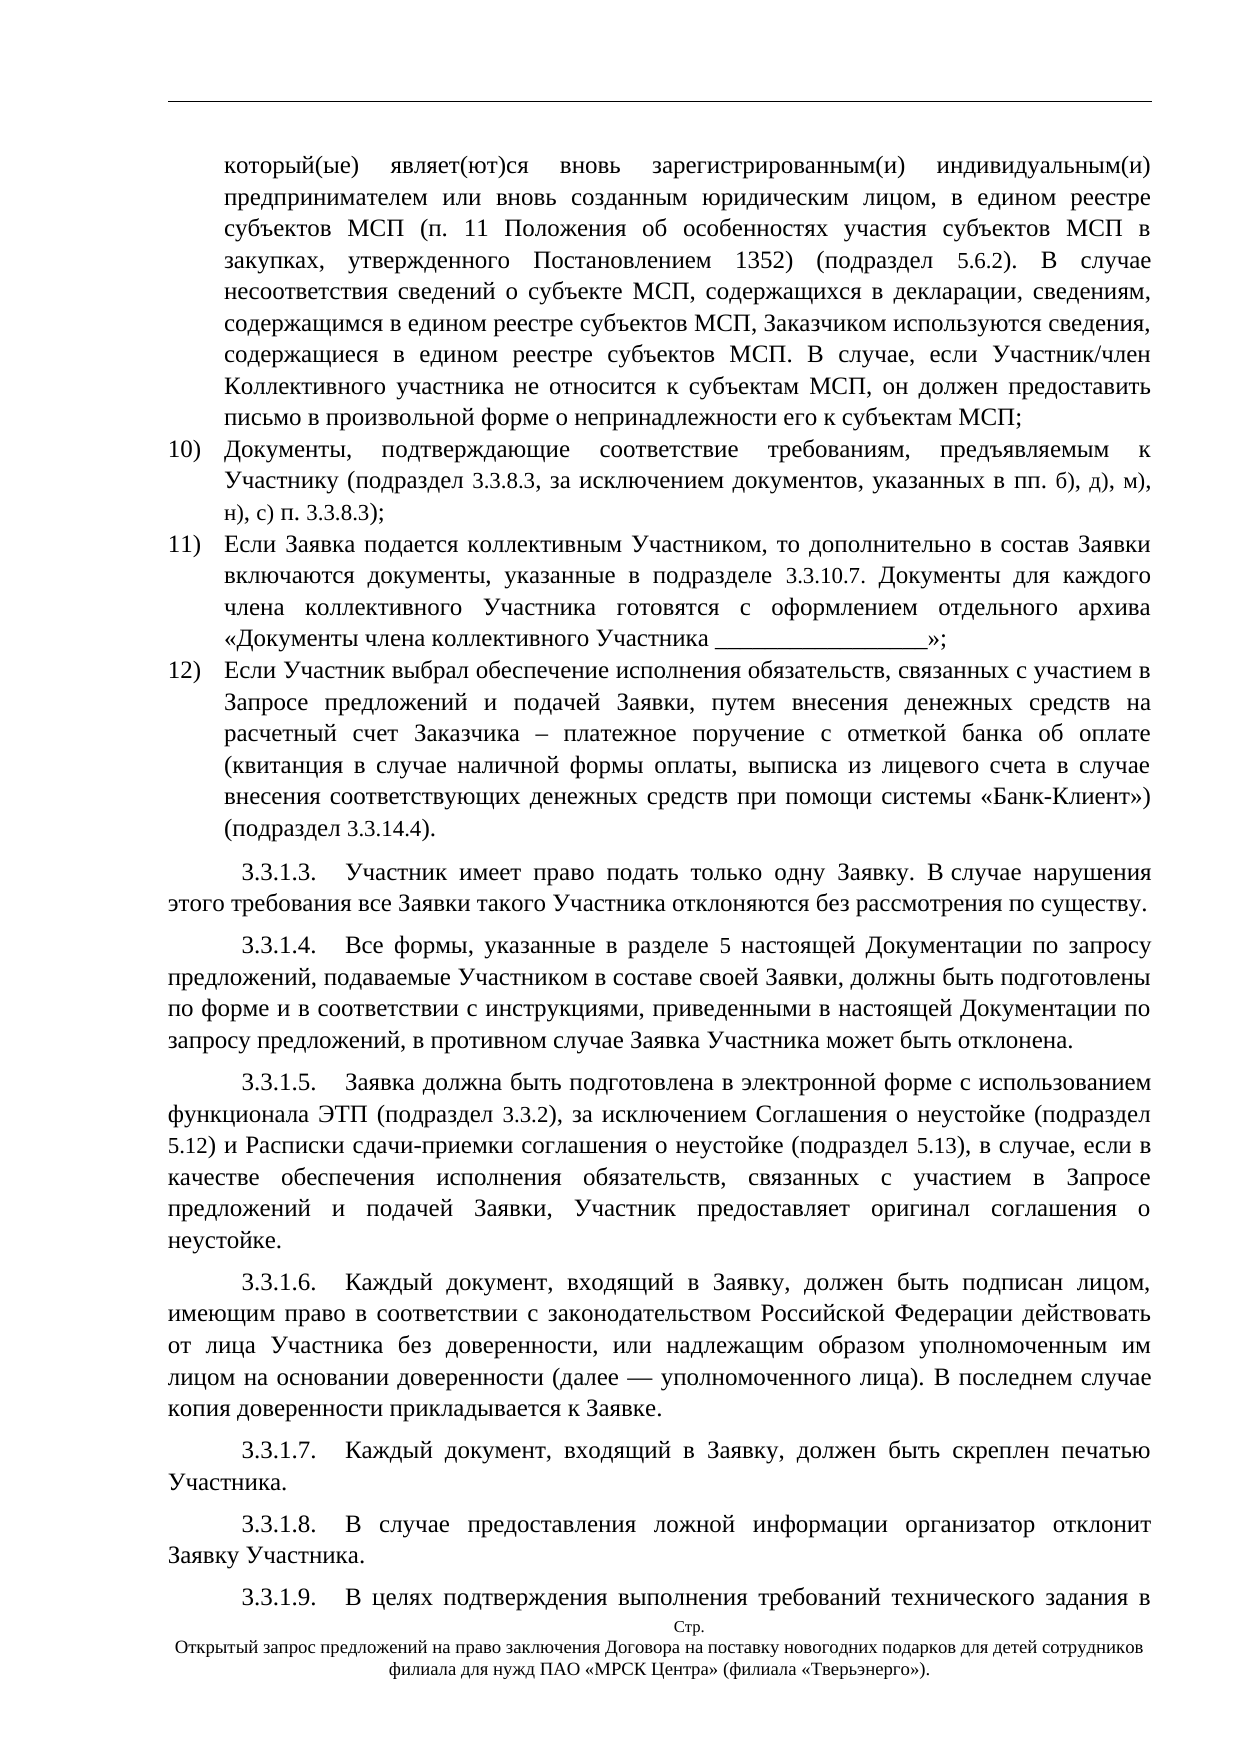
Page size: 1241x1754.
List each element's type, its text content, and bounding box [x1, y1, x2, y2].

list Если Заявка подается коллективным Участником, то дополнительно в состав Заявки включаются документы, указанные в подразделе 3.3.10.7. Документы для каждого члена коллективного Участника готовятся с оформлением отдельного архива «Документы члена коллективного Участника _________________»; [168, 529, 1152, 652]
list Участник имеет право подать только одну Заявку. В случае нарушения этого требования все Заявки такого Участника отклоняются без рассмотрения по существу. [168, 857, 1152, 917]
list Каждый документ, входящий в Заявку, должен быть скреплен печатью Участника. [168, 1435, 1152, 1495]
list Документы, подтверждающие соответствие требованиям, предъявляемым к Участнику (подраздел 3.3.8.3, за исключением документов, указанных в пп. б), д), м), н), с) п. 3.3.8.3); [168, 434, 1152, 526]
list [168, 1582, 1152, 1611]
list Все формы, указанные в разделе 5 настоящей Документации по запросу предложений, подаваемые Участником в составе своей Заявки, должны быть подготовлены по форме и в соответствии с инструкциями, приведенными в настоящей Документации по запросу предложений, в противном случае Заявка Участника может быть отклонена. [168, 930, 1152, 1054]
list Каждый документ, входящий в Заявку, должен быть подписан лицом, имеющим право в соответствии с законодательством Российской Федерации действовать от лица Участника без доверенности, или надлежащим образом уполномоченным им лицом на основании доверенности (далее — уполномоченного лица). В последнем случае копия доверенности прикладывается к Заявке. [168, 1267, 1152, 1422]
list Если Участник выбрал обеспечение исполнения обязательств, связанных с участием в Запросе предложений и подачей Заявки, путем внесения денежных средств на расчетный счет Заказчика – платежное поручение с отметкой банка об оплате (квитанция в случае наличной формы оплаты, выписка из лицевого счета в случае внесения соответствующих денежных средств при помощи системы «Банк-Клиент») (подраздел 3.3.14.4). [168, 655, 1152, 842]
list Заявка должна быть подготовлена в электронной форме с использованием функционала ЭТП (подраздел 3.3.2), за исключением Соглашения о неустойке (подраздел 5.12) и Расписки сдачи-приемки соглашения о неустойке (подраздел 5.13), в случае, если в качестве обеспечения исполнения обязательств, связанных с участием в Запросе предложений и подачей Заявки, Участник предоставляет оригинал соглашения о неустойке. [168, 1067, 1152, 1254]
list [168, 150, 1152, 431]
list В случае предоставления ложной информации организатор отклонит Заявку Участника. [168, 1509, 1152, 1569]
